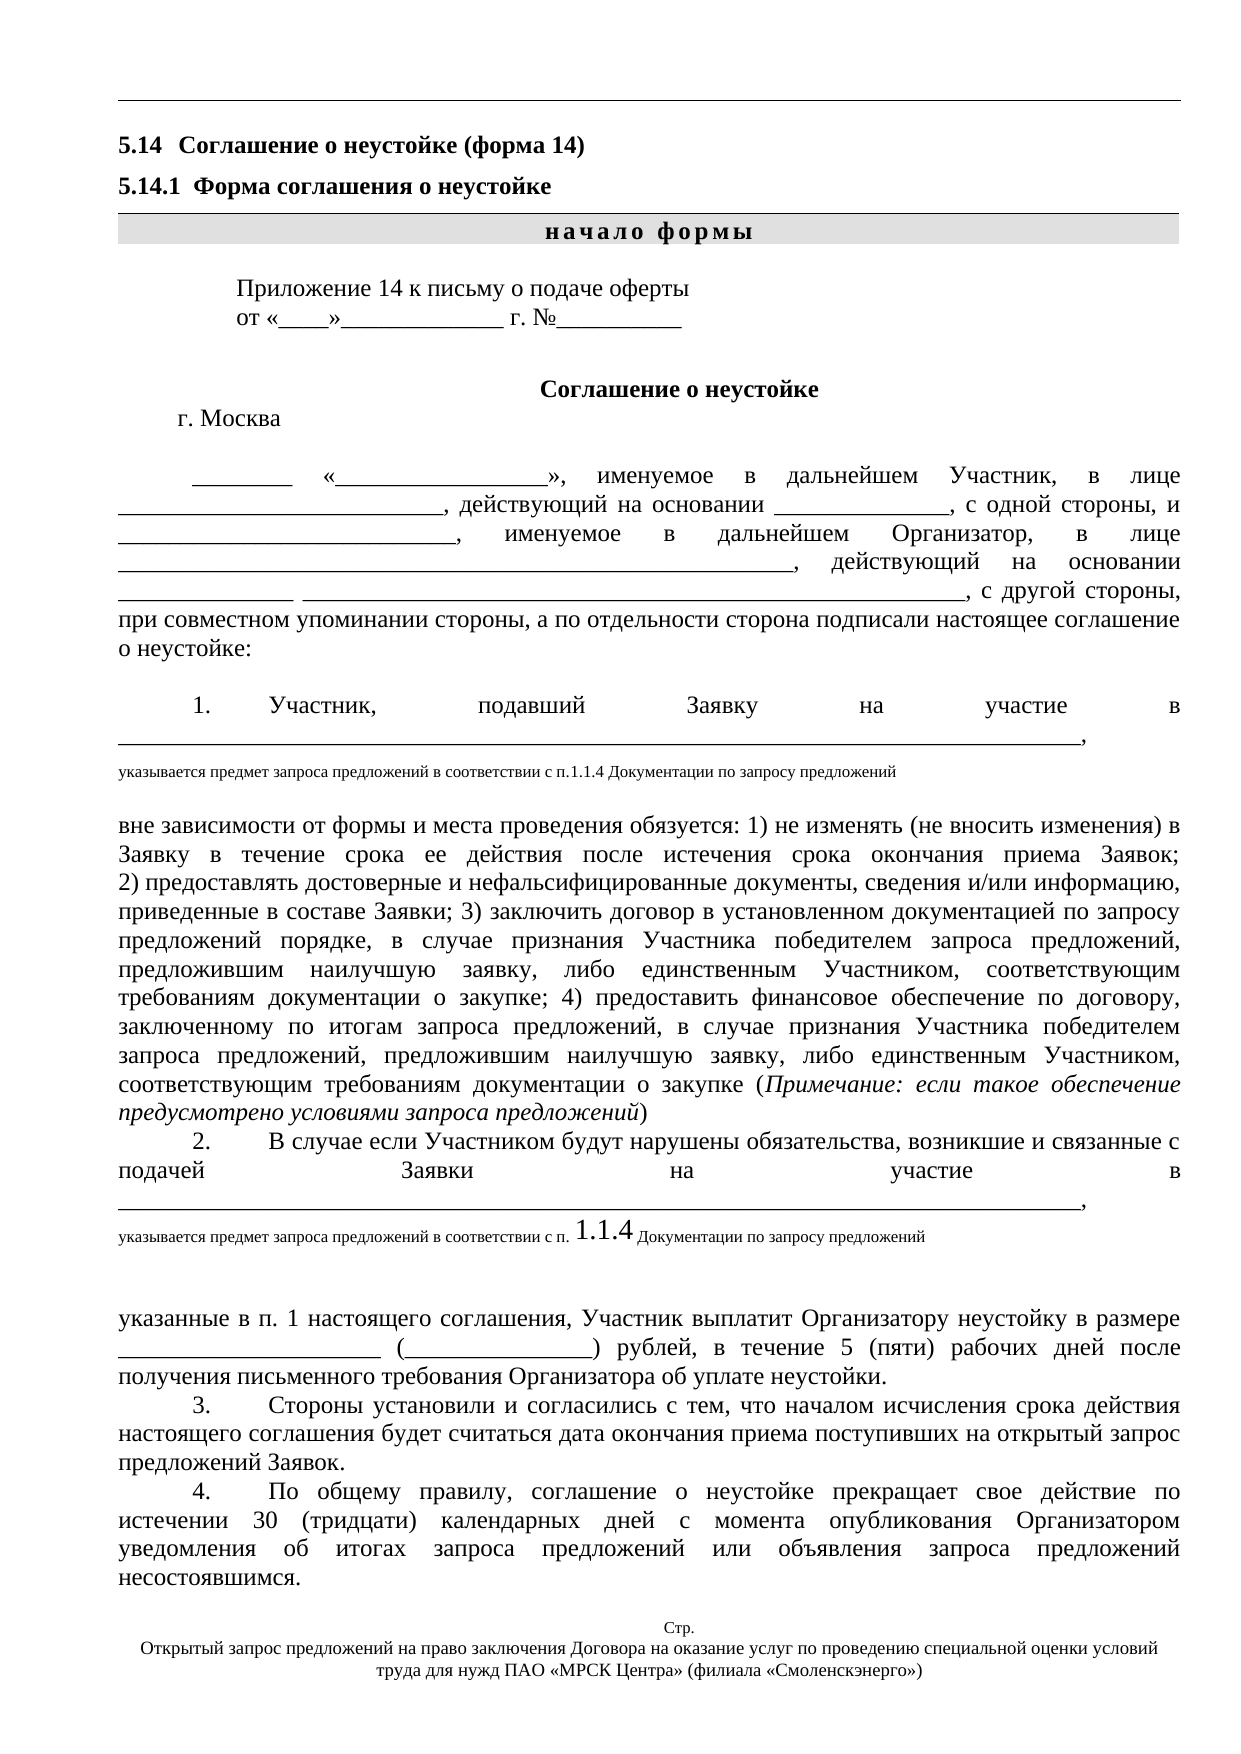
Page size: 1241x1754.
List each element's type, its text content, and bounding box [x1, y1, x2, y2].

subtitle Форма соглашения о неустойке [118, 171, 1181, 200]
text указывается предмет запроса предложений в соответствии с п. 1.1.4 Документации по запросу предложений [118, 1212, 1181, 1246]
text указанные в п. 1 настоящего соглашения, Участник выплатит Организатору неустойку в размере _____________________ (_______________) рублей, в течение 5 (пяти) рабочих дней после получения письменного требования Организатора об уплате неустойки. [118, 1303, 1181, 1390]
text указывается предмет запроса предложений в соответствии с п.1.1.4 Документации по запросу предложений [118, 748, 1181, 781]
list Участник, подавший Заявку на участие в _____________________________________________________________________________, [118, 690, 1181, 748]
text ________ «_________________», именуемое в дальнейшем Участник, в лице __________________________, действующий на основании ______________, с одной стороны, и ___________________________, именуемое в дальнейшем Организатор, в лице ______________________________________________________, действующий на основании ______________ _____________________________________________________, с другой стороны, при совместном упоминании стороны, а по отдельности сторона подписали настоящее соглашение о неустойке: [118, 460, 1181, 661]
text вне зависимости от формы и места проведения обязуется: 1) не изменять (не вносить изменения) в Заявку в течение срока ее действия после истечения срока окончания приема Заявок; 2) предоставлять достоверные и нефальсифицированные документы, сведения и/или информацию, приведенные в составе Заявки; 3) заключить договор в установленном документацией по запросу предложений порядке, в случае признания Участника победителем запроса предложений, предложившим наилучшую заявку, либо единственным Участником, соответствующим требованиям документации о закупке; 4) предоставить финансовое обеспечение по договору, заключенному по итогам запроса предложений, в случае признания Участника победителем запроса предложений, предложившим наилучшую заявку, либо единственным Участником, соответствующим требованиям документации о закупке (Примечание: если такое обеспечение предусмотрено условиями запроса предложений) [118, 810, 1181, 1126]
text Приложение 14 к письму о подаче оферты от «____»_____________ г. №__________ [236, 273, 1181, 331]
text Соглашение о неустойке [118, 374, 1181, 403]
text г. Москва [118, 403, 1181, 431]
list В случае если Участником будут нарушены обязательства, возникшие и связанные с подачей Заявки на участие в _____________________________________________________________________________, [118, 1126, 1181, 1212]
text начало формы [118, 214, 1179, 244]
list Стороны установили и согласились с тем, что началом исчисления срока действия настоящего соглашения будет считаться дата окончания приема поступивших на открытый запрос предложений Заявок. [118, 1390, 1181, 1476]
subtitle Соглашение о неустойке (форма 14) [118, 130, 1181, 159]
list По общему правилу, соглашение о неустойке прекращает свое действие по истечении 30 (тридцати) календарных дней с момента опубликования Организатором уведомления об итогах запроса предложений или объявления запроса предложений несостоявшимся. [118, 1476, 1181, 1591]
